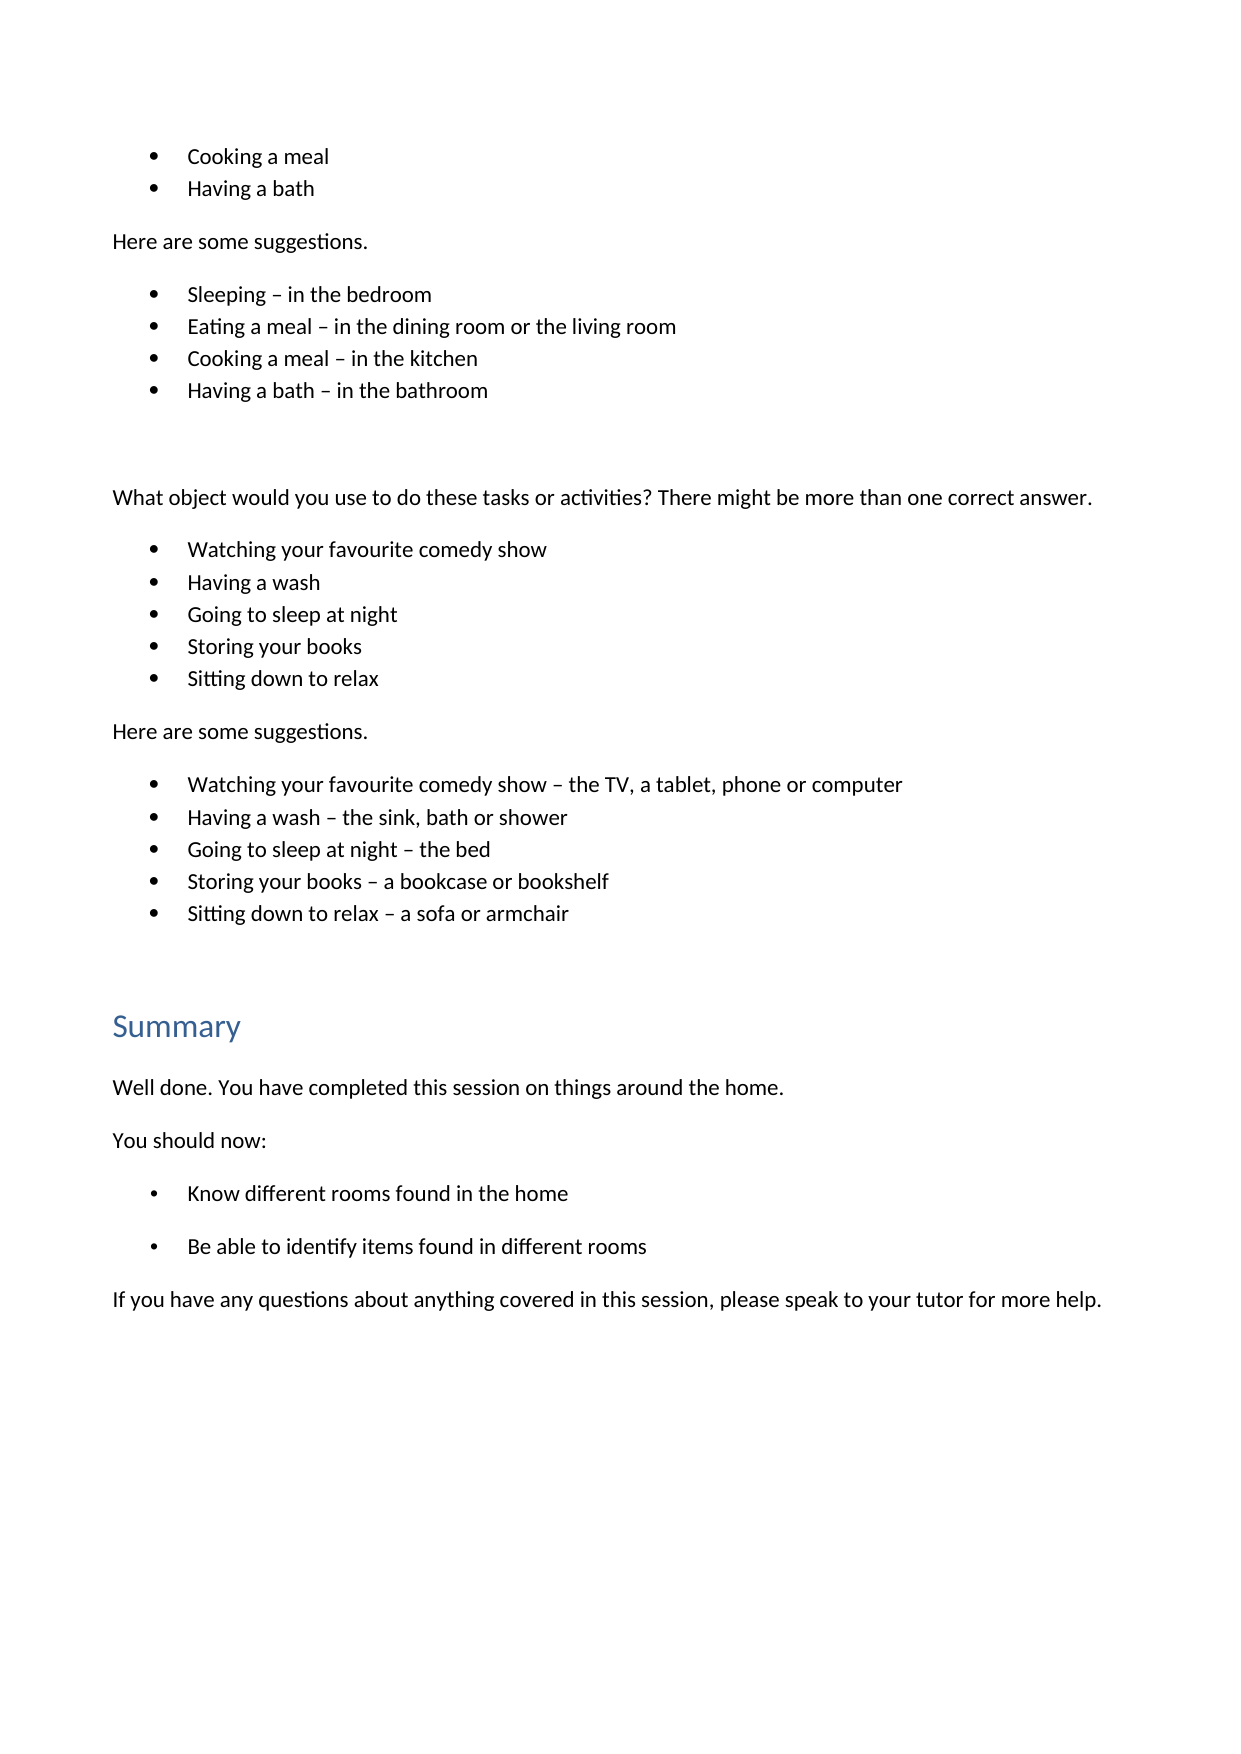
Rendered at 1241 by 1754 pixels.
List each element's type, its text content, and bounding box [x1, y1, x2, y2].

list Cooking a meal – in the kitchen [150, 344, 1128, 372]
list Watching your favourite comedy show [150, 536, 1128, 564]
list Having a bath [150, 174, 1128, 202]
list Going to sleep at night – the bed [150, 835, 1128, 863]
text Here are some suggestions. [112, 227, 1128, 255]
list Having a wash – the sink, bath or shower [150, 803, 1128, 831]
text Summary [112, 1005, 1128, 1046]
list Having a bath – in the bathroom [150, 377, 1128, 404]
list Having a wash [150, 568, 1128, 596]
list Sitting down to relax [150, 664, 1128, 692]
list Be able to identify items found in different rooms [150, 1232, 1128, 1260]
list Storing your books – a bookcase or bookshelf [150, 867, 1128, 895]
list Storing your books [150, 632, 1128, 660]
list Eating a meal – in the dining room or the living room [150, 312, 1128, 340]
text You should now: [112, 1126, 1128, 1154]
list Cooking a meal [150, 142, 1128, 170]
list Sleeping – in the bedroom [150, 280, 1128, 308]
list Going to sleep at night [150, 600, 1128, 628]
text Well done. You have completed this session on things around the home. [112, 1073, 1128, 1101]
text What object would you use to do these tasks or activities? There might be more than one correct answer. [112, 483, 1128, 511]
list Know different rooms found in the home [150, 1179, 1128, 1207]
list Watching your favourite comedy show – the TV, a tablet, phone or computer [150, 770, 1128, 798]
text Here are some suggestions. [112, 717, 1128, 745]
text If you have any questions about anything covered in this session, please speak to your tutor for more help. [112, 1285, 1128, 1313]
list Sitting down to relax – a sofa or armchair [150, 899, 1128, 927]
